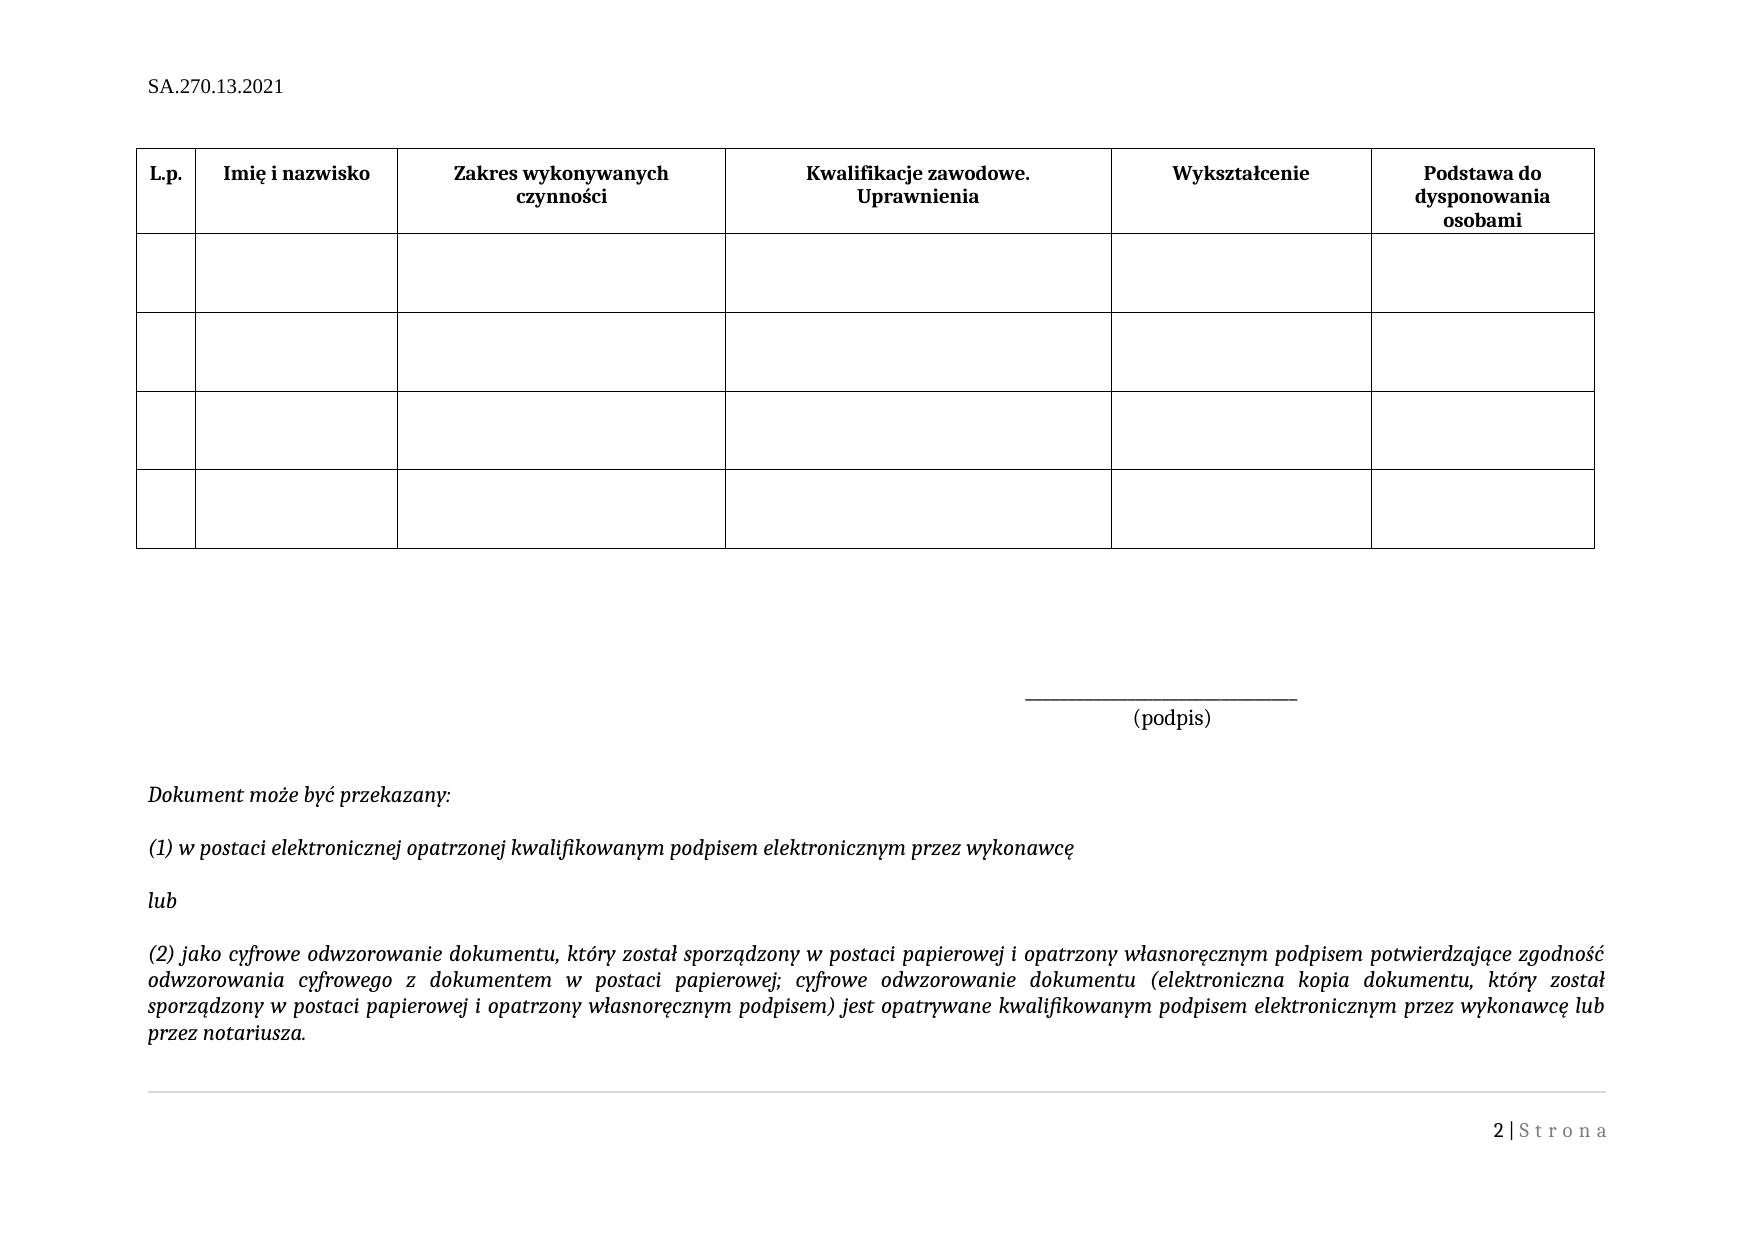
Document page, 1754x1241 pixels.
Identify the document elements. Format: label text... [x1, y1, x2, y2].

table_cell [398, 313, 725, 391]
table_cell [137, 470, 195, 548]
table_cell [726, 470, 1111, 548]
table_header Kwalifikacje zawodowe. Uprawnienia [726, 149, 1111, 233]
table_cell [726, 234, 1111, 312]
table_cell [398, 392, 725, 469]
table_cell [398, 234, 725, 312]
table_cell [1372, 234, 1594, 312]
table_cell [137, 392, 195, 469]
table_header Podstawa do dysponowania osobami [1372, 149, 1594, 233]
table_header L.p. [137, 149, 195, 233]
table_cell [137, 313, 195, 391]
table_header Zakres wykonywanych czynności [398, 149, 725, 233]
table_cell [196, 470, 397, 548]
table_cell [1112, 234, 1371, 312]
table_cell [1112, 470, 1371, 548]
table_cell [196, 234, 397, 312]
table_cell [726, 392, 1111, 469]
table_cell [1372, 313, 1594, 391]
table_cell [726, 313, 1111, 391]
table_cell [1112, 392, 1371, 469]
table_cell [196, 313, 397, 391]
text ________________________________ (podpis) [738, 678, 1606, 731]
table_cell [1372, 392, 1594, 469]
table_cell [196, 392, 397, 469]
table_header Imię i nazwisko [196, 149, 397, 233]
table_cell [1112, 313, 1371, 391]
table_cell [137, 234, 195, 312]
text Dokument może być przekazany: (1) w postaci elektronicznej opatrzonej kwalifikowanym podpisem elektronicznym przez wykonawcę lub (2) jako cyfrowe odwzorowanie dokumentu, który został sporządzony w postaci papierowej i opatrzony własnoręcznym podpisem potwierdzające zgodność odwzorowania cyfrowego z dokumentem w postaci papierowej; cyfrowe odwzorowanie dokumentu (elektroniczna kopia dokumentu, który został sporządzony w postaci papierowej i opatrzony własnoręcznym podpisem) jest opatrywane kwalifikowanym podpisem elektronicznym przez wykonawcę lub przez notariusza. [148, 782, 1606, 1046]
table_cell [1372, 470, 1594, 548]
table_cell [398, 470, 725, 548]
table_header Wykształcenie [1112, 149, 1371, 233]
